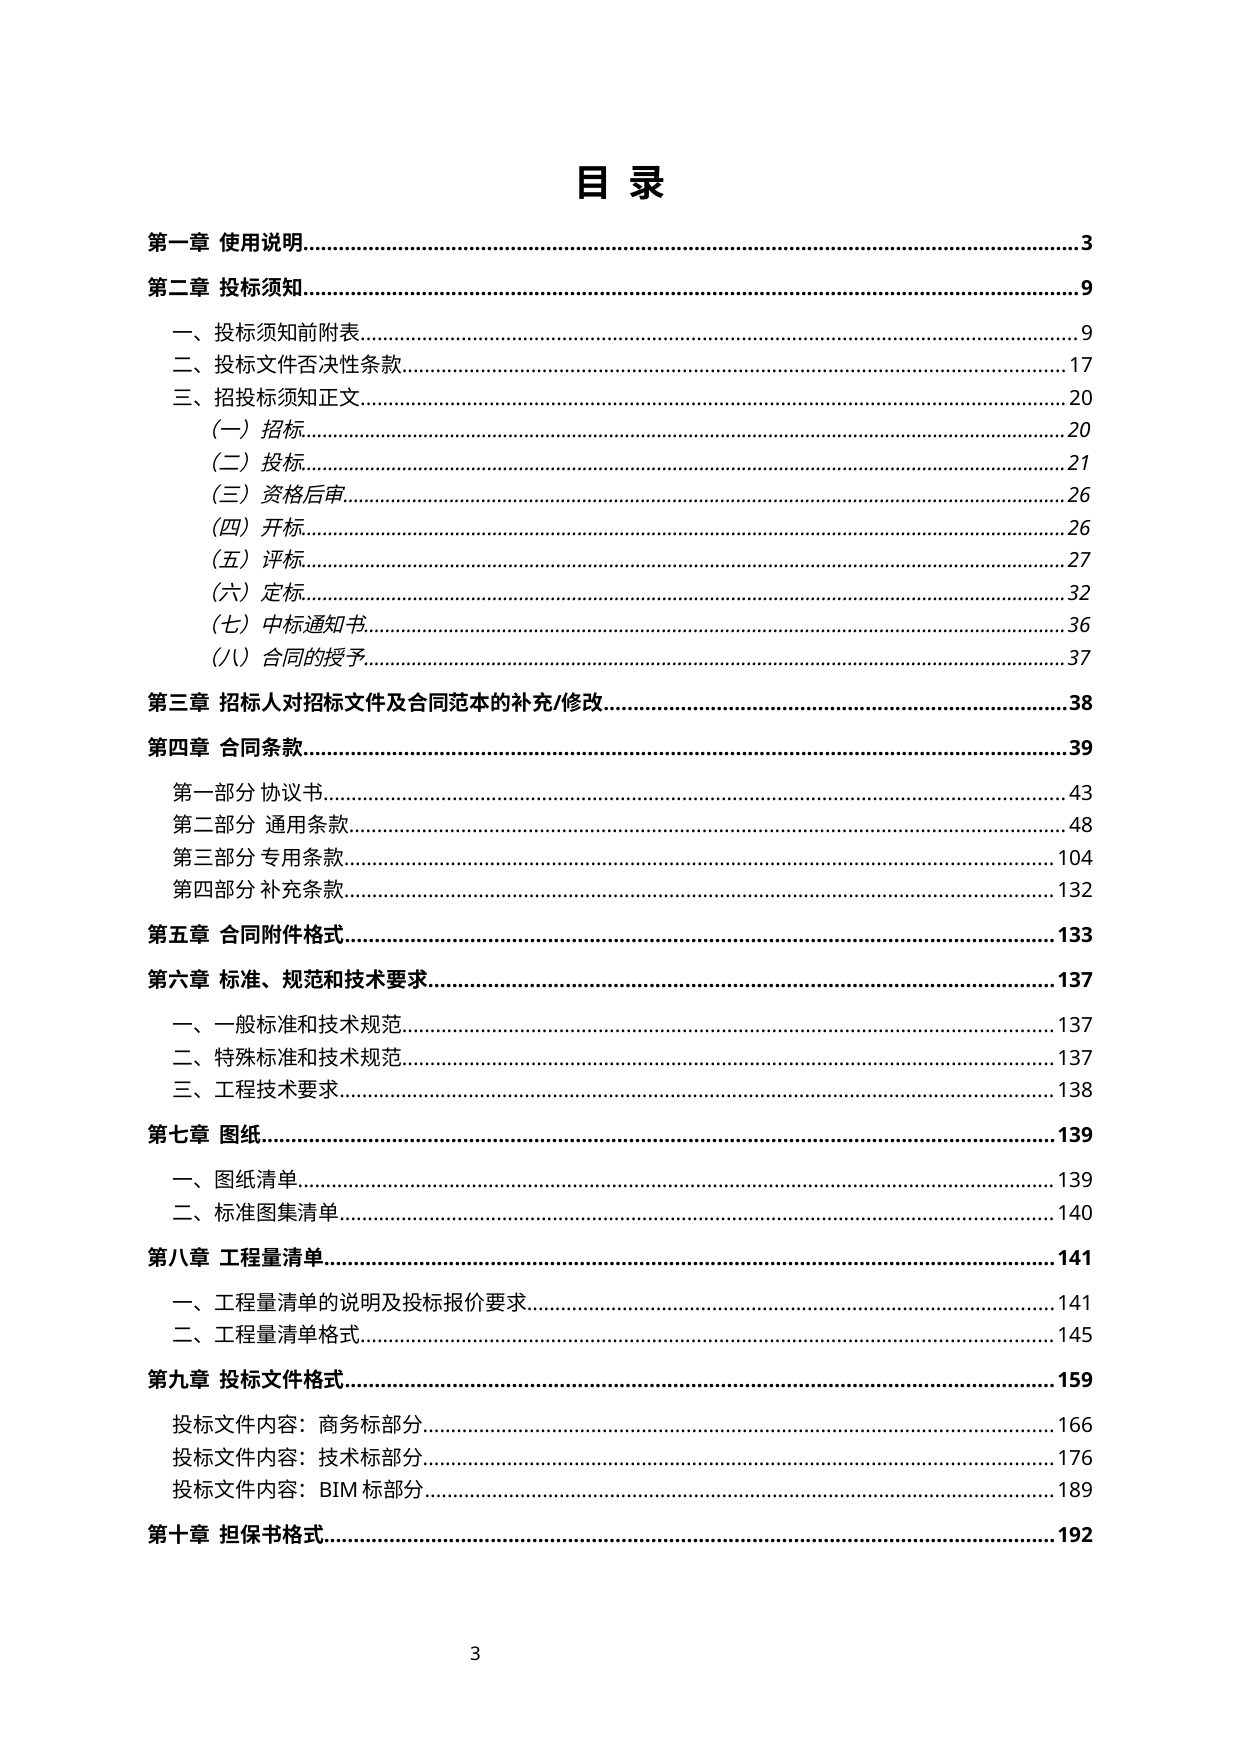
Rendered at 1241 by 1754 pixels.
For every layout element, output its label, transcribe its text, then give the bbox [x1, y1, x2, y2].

text 第二章 投标须知 9 [148, 270, 1093, 303]
text 第十章 担保书格式 192 [148, 1518, 1093, 1550]
text 一、投标须知前附表 9 [173, 315, 1093, 348]
text 一、一般标准和技术规范 137 [173, 1008, 1093, 1040]
text 第五章 合同附件格式 133 [148, 918, 1093, 950]
text （六）定标 32 [198, 575, 1093, 608]
text 第七章 图纸 139 [148, 1118, 1093, 1150]
text 二、工程量清单格式 145 [173, 1318, 1093, 1350]
text （五）评标 27 [198, 543, 1093, 575]
text 第三部分 专用条款 104 [173, 840, 1093, 873]
text （一）招标 20 [198, 413, 1093, 445]
text （四）开标 26 [198, 510, 1093, 543]
text 第九章 投标文件格式 159 [148, 1363, 1093, 1395]
text （二）投标 21 [198, 445, 1093, 478]
text （七）中标通知书 36 [198, 608, 1093, 640]
text 一、工程量清单的说明及投标报价要求 141 [173, 1285, 1093, 1318]
text 二、特殊标准和技术规范 137 [173, 1040, 1093, 1073]
text 投标文件内容：商务标部分 166 [173, 1408, 1093, 1440]
text 第八章 工程量清单 141 [148, 1240, 1093, 1273]
text 一、图纸清单 139 [173, 1163, 1093, 1195]
text 第六章 标准、规范和技术要求 137 [148, 963, 1093, 995]
text 第一部分 协议书 43 [173, 775, 1093, 808]
text 二、标准图集清单 140 [173, 1195, 1093, 1228]
text （八）合同的授予 37 [198, 640, 1093, 673]
text 三、工程技术要求 138 [173, 1073, 1093, 1105]
text 投标文件内容：BIM标部分 189 [173, 1473, 1093, 1505]
text 三、招投标须知正文 20 [173, 380, 1093, 413]
text （三）资格后审 26 [198, 478, 1093, 510]
text 第一章 使用说明 3 [148, 225, 1093, 258]
text 第四部分 补充条款 132 [173, 873, 1093, 905]
text 第四章 合同条款 39 [148, 730, 1093, 763]
text 投标文件内容：技术标部分 176 [173, 1440, 1093, 1473]
text 第三章 招标人对招标文件及合同范本的补充/修改 38 [148, 685, 1093, 718]
text 目 录 [148, 148, 1093, 213]
text 二、投标文件否决性条款 17 [173, 348, 1093, 380]
text 第二部分 通用条款 48 [173, 808, 1093, 840]
